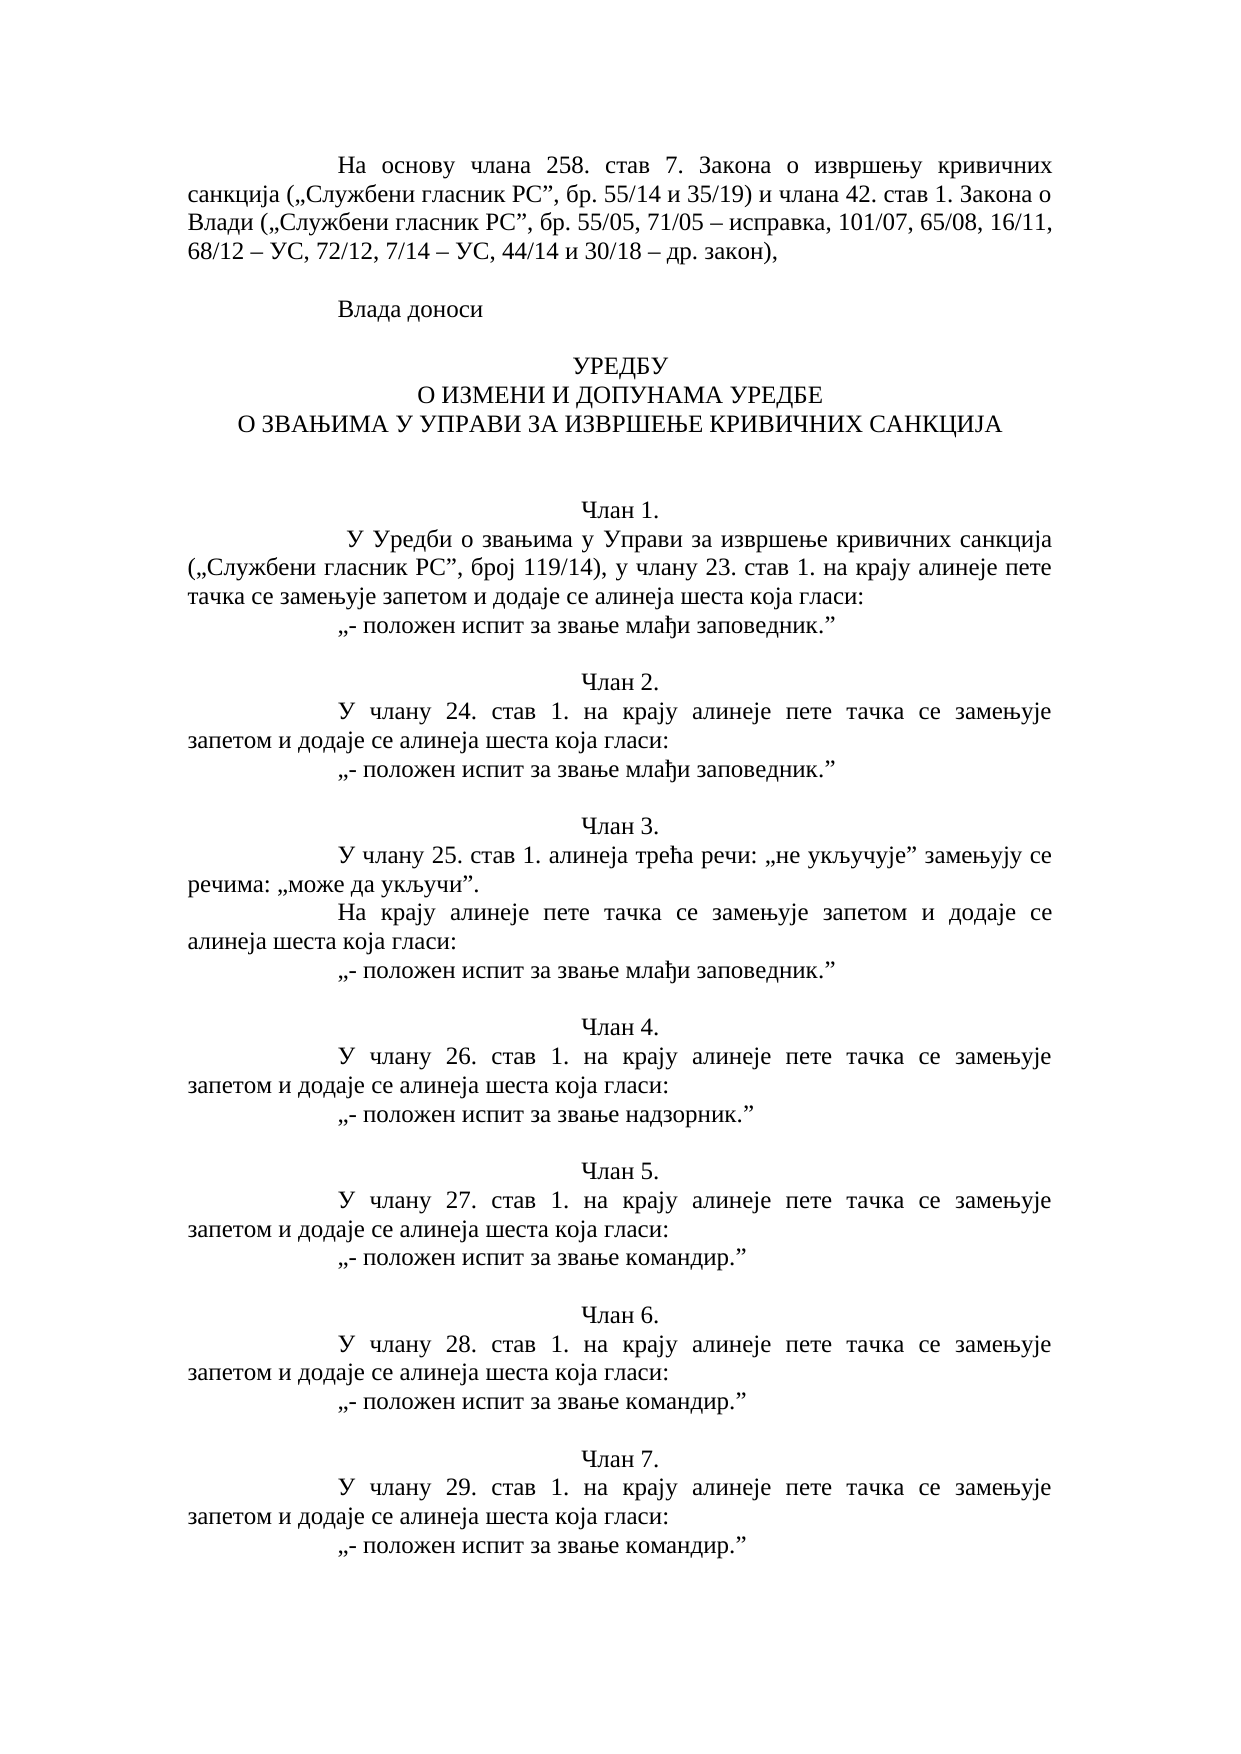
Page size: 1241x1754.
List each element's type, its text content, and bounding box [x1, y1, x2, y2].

text „- положен испит за звање млађи заповедник.” [187, 754, 1053, 782]
text „- положен испит за звање млађи заповедник.” [187, 610, 1053, 639]
text У члану 24. став 1. на крају алинеје пете тачка се замењује запетом и додаје се алинеја шеста која гласи: [187, 696, 1053, 754]
text „- положен испит за звање командир.” [187, 1386, 1053, 1415]
text Влада доноси [187, 294, 1053, 322]
text У члану 28. став 1. на крају алинеје пете тачка се замењује запетом и додаје се алинеја шеста која гласи: [187, 1329, 1053, 1386]
text Члан 6. [187, 1300, 1053, 1329]
text УРЕДБУ [187, 351, 1053, 380]
text На основу члана 258. став 7. Закона о извршењу кривичних санкција („Службени гласник РС”, бр. 55/14 и 35/19) и члана 42. став 1. Закона о Влади („Службени гласник РС”, бр. 55/05, 71/05 – исправка, 101/07, 65/08, 16/11, 68/12 – УС, 72/12, 7/14 – УС, 44/14 и 30/18 – др. закон), [187, 150, 1053, 265]
text Члан 4. [187, 1012, 1053, 1041]
text У члану 26. став 1. на крају алинеје пете тачка се замењује запетом и додаје се алинеја шеста која гласи: [187, 1041, 1053, 1099]
text У члану 27. став 1. на крају алинеје пете тачка се замењује запетом и додаје се алинеја шеста која гласи: [187, 1185, 1053, 1242]
text У члану 29. став 1. на крају алинеје пете тачка се замењује запетом и додаје се алинеја шеста која гласи: [187, 1472, 1053, 1530]
text Члан 5. [187, 1156, 1053, 1185]
text О ЗВАЊИМА У УПРАВИ ЗА ИЗВРШЕЊЕ КРИВИЧНИХ САНКЦИЈА [187, 409, 1053, 437]
text „- положен испит за звање командир.” [187, 1242, 1053, 1271]
text „- положен испит за звање млађи заповедник.” [187, 955, 1053, 984]
text Члан 3. [187, 811, 1053, 840]
text У Уредби о звањима у Управи за извршење кривичних санкција („Службени гласник РС”, број 119/14), у члану 23. став 1. на крају алинеје пете тачка се замењује запетом и додаје се алинеја шеста која гласи: [187, 524, 1053, 610]
text Члан 7. [187, 1444, 1053, 1472]
text „- положен испит за звање надзорник.” [187, 1099, 1053, 1127]
text У члану 25. став 1. алинеја трећа речи: „не укључује” замењују се речима: „може да укључи”. [187, 840, 1053, 897]
text „- положен испит за звање командир.” [187, 1530, 1053, 1559]
text Члан 2. [187, 667, 1053, 696]
text О ИЗМЕНИ И ДОПУНАМА УРЕДБЕ [187, 380, 1053, 409]
text Члан 1. [187, 495, 1053, 524]
text На крају алинеје пете тачка се замењује запетом и додаје се алинеја шеста која гласи: [187, 897, 1053, 955]
